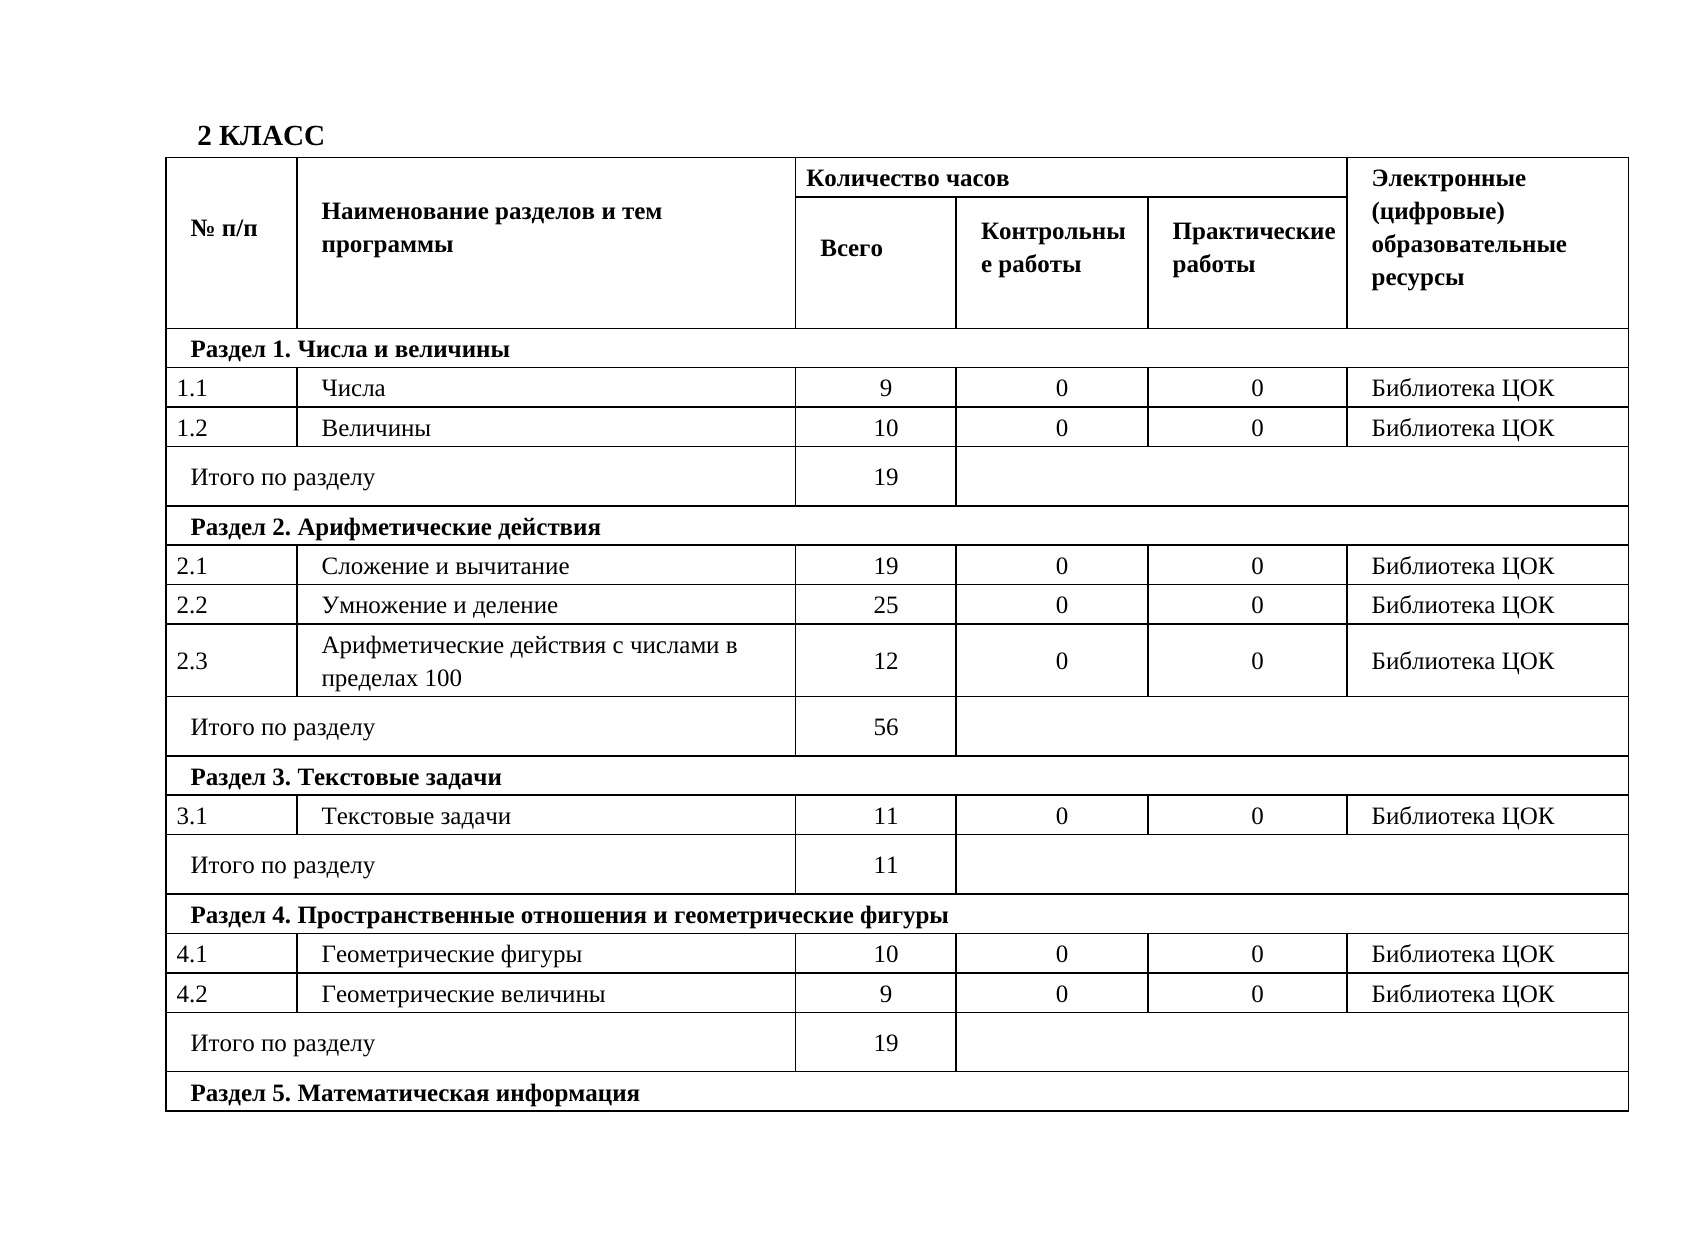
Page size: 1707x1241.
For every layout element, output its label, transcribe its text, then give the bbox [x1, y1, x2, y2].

table_cell [957, 447, 1628, 505]
table_cell Библиотека ЦОК [1348, 625, 1628, 696]
table_cell 0 [957, 625, 1147, 696]
table_cell Раздел 5. Математическая информация [167, 1072, 1628, 1110]
table_cell Текстовые задачи [298, 796, 795, 834]
table_cell Раздел 2. Арифметические действия [167, 507, 1628, 544]
table_cell 11 [796, 835, 955, 893]
table_cell Библиотека ЦОК [1348, 796, 1628, 834]
table_cell 0 [957, 974, 1147, 1011]
table_cell Раздел 1. Числа и величины [167, 329, 1628, 367]
table_header Количество часов [796, 158, 1346, 196]
table_cell Библиотека ЦОК [1348, 934, 1628, 972]
table_cell Итого по разделу [167, 835, 795, 893]
table_cell 0 [1149, 625, 1346, 696]
table_cell 12 [796, 625, 955, 696]
table_cell Библиотека ЦОК [1348, 974, 1628, 1011]
table_cell 10 [796, 408, 955, 446]
table_cell Раздел 4. Пространственные отношения и геометрические фигуры [167, 895, 1628, 933]
table_cell 0 [957, 796, 1147, 834]
table_cell Библиотека ЦОК [1348, 368, 1628, 406]
table_cell 2.2 [167, 585, 296, 623]
table_cell 19 [796, 546, 955, 584]
table_cell 0 [957, 585, 1147, 623]
table_cell Сложение и вычитание [298, 546, 795, 584]
table_cell Раздел 3. Текстовые задачи [167, 757, 1628, 794]
table_cell 11 [796, 796, 955, 834]
table_cell 0 [1149, 796, 1346, 834]
table_cell 25 [796, 585, 955, 623]
table_cell 2.1 [167, 546, 296, 584]
table_cell [957, 835, 1628, 893]
table_cell 2.3 [167, 625, 296, 696]
table_cell 19 [796, 1013, 955, 1071]
table_header Наименование разделов и тем программы [298, 158, 795, 327]
table_cell 0 [1149, 546, 1346, 584]
table_cell 4.1 [167, 934, 296, 972]
table_cell Умножение и деление [298, 585, 795, 623]
table_cell 10 [796, 934, 955, 972]
table_cell 1.2 [167, 408, 296, 446]
table_cell 4.2 [167, 974, 296, 1011]
table_cell 0 [1149, 585, 1346, 623]
table_cell 0 [957, 368, 1147, 406]
table_cell 9 [796, 368, 955, 406]
table_cell Итого по разделу [167, 447, 795, 505]
table_cell 3.1 [167, 796, 296, 834]
table_cell 19 [796, 447, 955, 505]
table_cell 0 [1149, 934, 1346, 972]
table_header Электронные (цифровые) образовательные ресурсы [1348, 158, 1628, 327]
table_cell Контрольные работы [957, 198, 1147, 327]
table_cell Библиотека ЦОК [1348, 408, 1628, 446]
table_cell 0 [957, 546, 1147, 584]
table_cell 0 [1149, 974, 1346, 1011]
table_cell Величины [298, 408, 795, 446]
table_cell Итого по разделу [167, 697, 795, 755]
table_cell Геометрические фигуры [298, 934, 795, 972]
table_cell Библиотека ЦОК [1348, 585, 1628, 623]
text 2 КЛАСС [190, 118, 1618, 152]
table_cell Библиотека ЦОК [1348, 546, 1628, 584]
table_cell Практические работы [1149, 198, 1346, 327]
table_cell Арифметические действия с числами в пределах 100 [298, 625, 795, 696]
table_cell 9 [796, 974, 955, 1011]
table_cell 0 [1149, 368, 1346, 406]
table_cell Итого по разделу [167, 1013, 795, 1071]
table_cell [957, 697, 1628, 755]
table_cell 1.1 [167, 368, 296, 406]
table_cell 0 [1149, 408, 1346, 446]
table_cell Всего [796, 198, 955, 327]
table_cell [957, 1013, 1628, 1071]
table_header № п/п [167, 158, 296, 327]
table_cell Числа [298, 368, 795, 406]
table_cell Геометрические величины [298, 974, 795, 1011]
table_cell 0 [957, 408, 1147, 446]
table_cell 0 [957, 934, 1147, 972]
table_cell 56 [796, 697, 955, 755]
